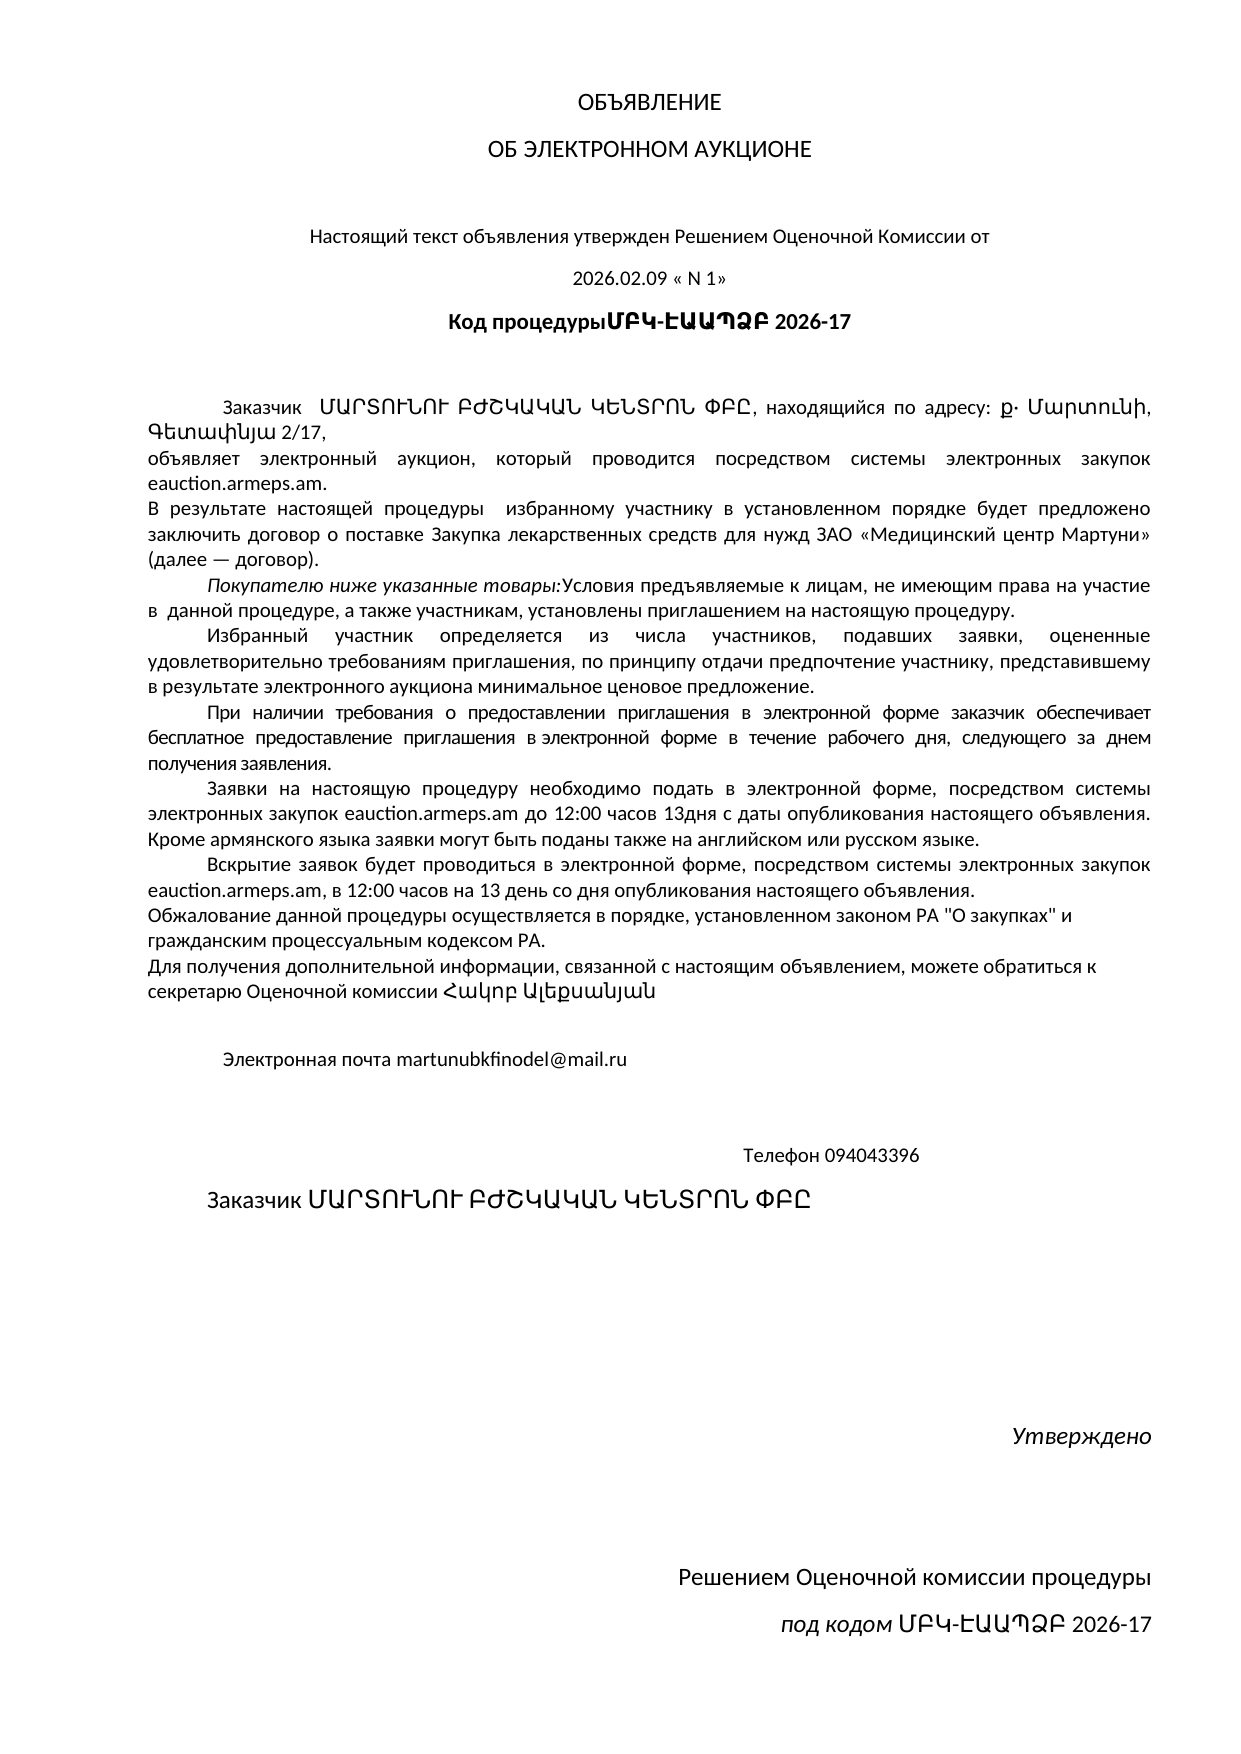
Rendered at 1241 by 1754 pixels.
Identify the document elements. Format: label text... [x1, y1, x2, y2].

text При наличии требования о предоставлении приглашения в электронной форме заказчик обеспечивает бесплатное предоставление приглашения в электронной форме в течение рабочего дня, следующего за днем получения заявления. [148, 699, 1152, 775]
text Решением Оценочной комиссии процедуры [148, 1561, 1152, 1592]
text Электронная почта martunubkfinodel@mail.ru [148, 1046, 1152, 1071]
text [148, 1609, 1152, 1639]
text Код процедурыՄԲԿ-ԷԱԱՊՁԲ 2026-17 [148, 307, 1152, 335]
text 2026.02.09 « N 1» [148, 265, 1152, 290]
text Заказчик ՄԱՐՏՈՒՆՈՒ ԲԺՇԿԱԿԱՆ ԿԵՆՏՐՈՆ ՓԲԸ [148, 1184, 1152, 1214]
text Для получения дополнительной информации, связанной с настоящим объявлением, можете обратиться к секретарю Оценочной комиссии Հակոբ Ալեքսանյան [148, 953, 1152, 1004]
text Вскрытие заявок будет проводиться в электронной форме, посредством системы электронных закупок eauction.armeps.am, в 12:00 часов на 13 день со дня опубликования настоящего объявления. [148, 851, 1152, 902]
text Избранный участник определяется из числа участников, подавших заявки, оцененные удовлетворительно требованиям приглашения, по принципу отдачи предпочтение участнику, представившему в результате электронного аукциона минимальное ценовое предложение. [148, 623, 1152, 699]
text Обжалование данной процедуры осуществляется в порядке, установленном законом РА "О закупках" и гражданским процессуальным кодексом РА. [148, 902, 1152, 953]
text Настоящий текст объявления утвержден Решением Оценочной Комиссии от [148, 223, 1152, 248]
text объявляет электронный аукцион, который проводится посредством системы электронных закупок eauction.armeps.am. [148, 445, 1152, 496]
text В результате настоящей процедуры избранному участнику в установленном порядке будет предложено заключить договор о поставке Закупка лекарственных средств для нужд ЗАО «Медицинский центр Мартуни» (далее — договор). [148, 496, 1152, 572]
text ОБЪЯВЛЕНИЕ [148, 86, 1152, 117]
text ОБ ЭЛЕКТРОННОМ АУКЦИОНЕ [148, 134, 1152, 164]
text Заказчик ՄԱՐՏՈՒՆՈՒ ԲԺՇԿԱԿԱՆ ԿԵՆՏՐՈՆ ՓԲԸ, находящийся по адресу: ք· Մարտունի, Գետափնյա 2/17, [148, 394, 1152, 445]
text Утверждено [148, 1420, 1152, 1450]
text Телефон 094043396 [325, 1088, 1152, 1167]
text Покупателю ниже указанные товары:Условия предъявляемые к лицам, не имеющим права на участие в данной процедуре, а также участникам, установлены приглашением на настоящую процедуру. [148, 572, 1152, 623]
text Заявки на настоящую процедуру необходимо подать в электронной форме, посредством системы электронных закупок eauction.armeps.am до 12:00 часов 13дня с даты опубликования настоящего объявления. Кроме армянского языка заявки могут быть поданы также на английском или русском языке. [148, 775, 1152, 851]
